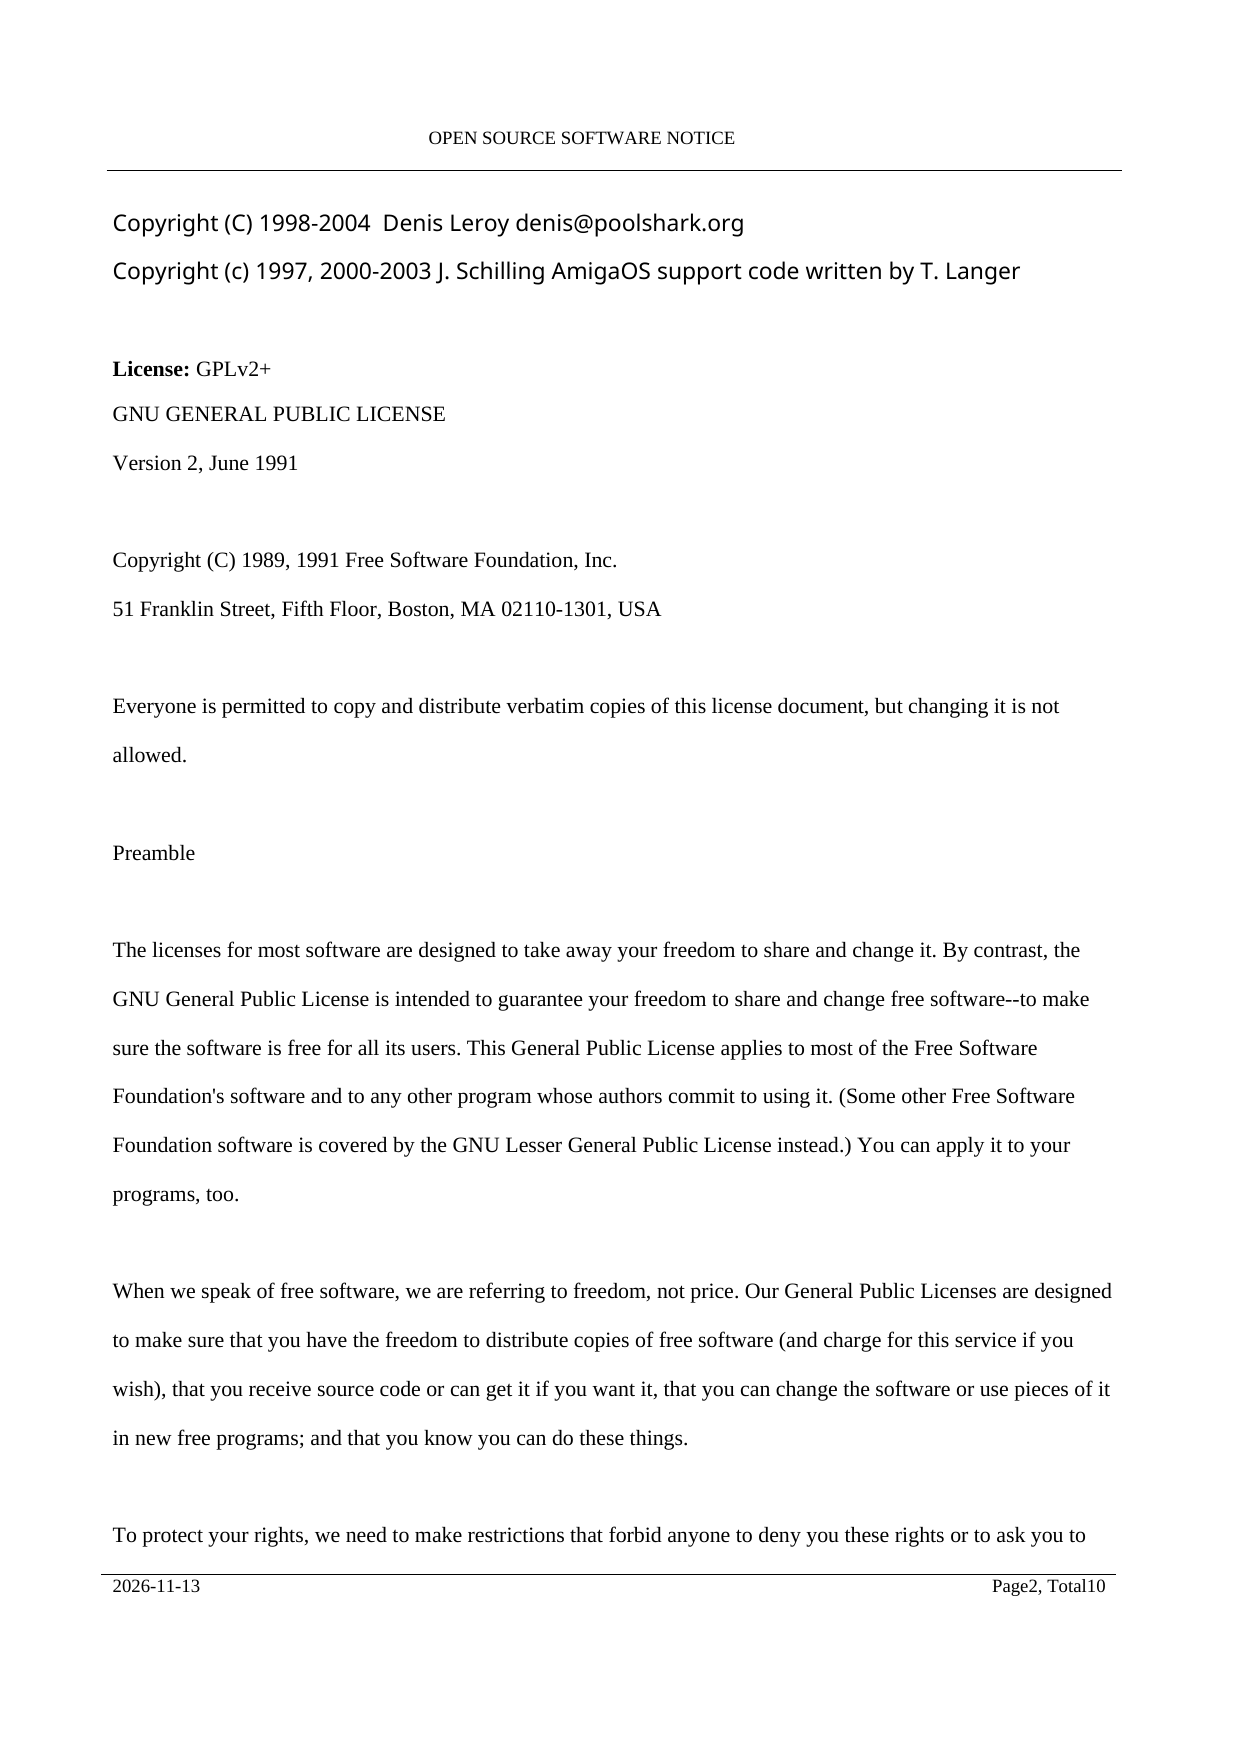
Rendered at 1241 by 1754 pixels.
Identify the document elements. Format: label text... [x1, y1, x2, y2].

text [112, 397, 1128, 1551]
text Copyright (C) 1998-2004 Denis Leroy denis@poolshark.org [112, 206, 1128, 239]
text Copyright (c) 1997, 2000-2003 J. Schilling AmigaOS support code written by T. Langer [112, 254, 1128, 336]
text License: GPLv2+ [112, 352, 1128, 384]
